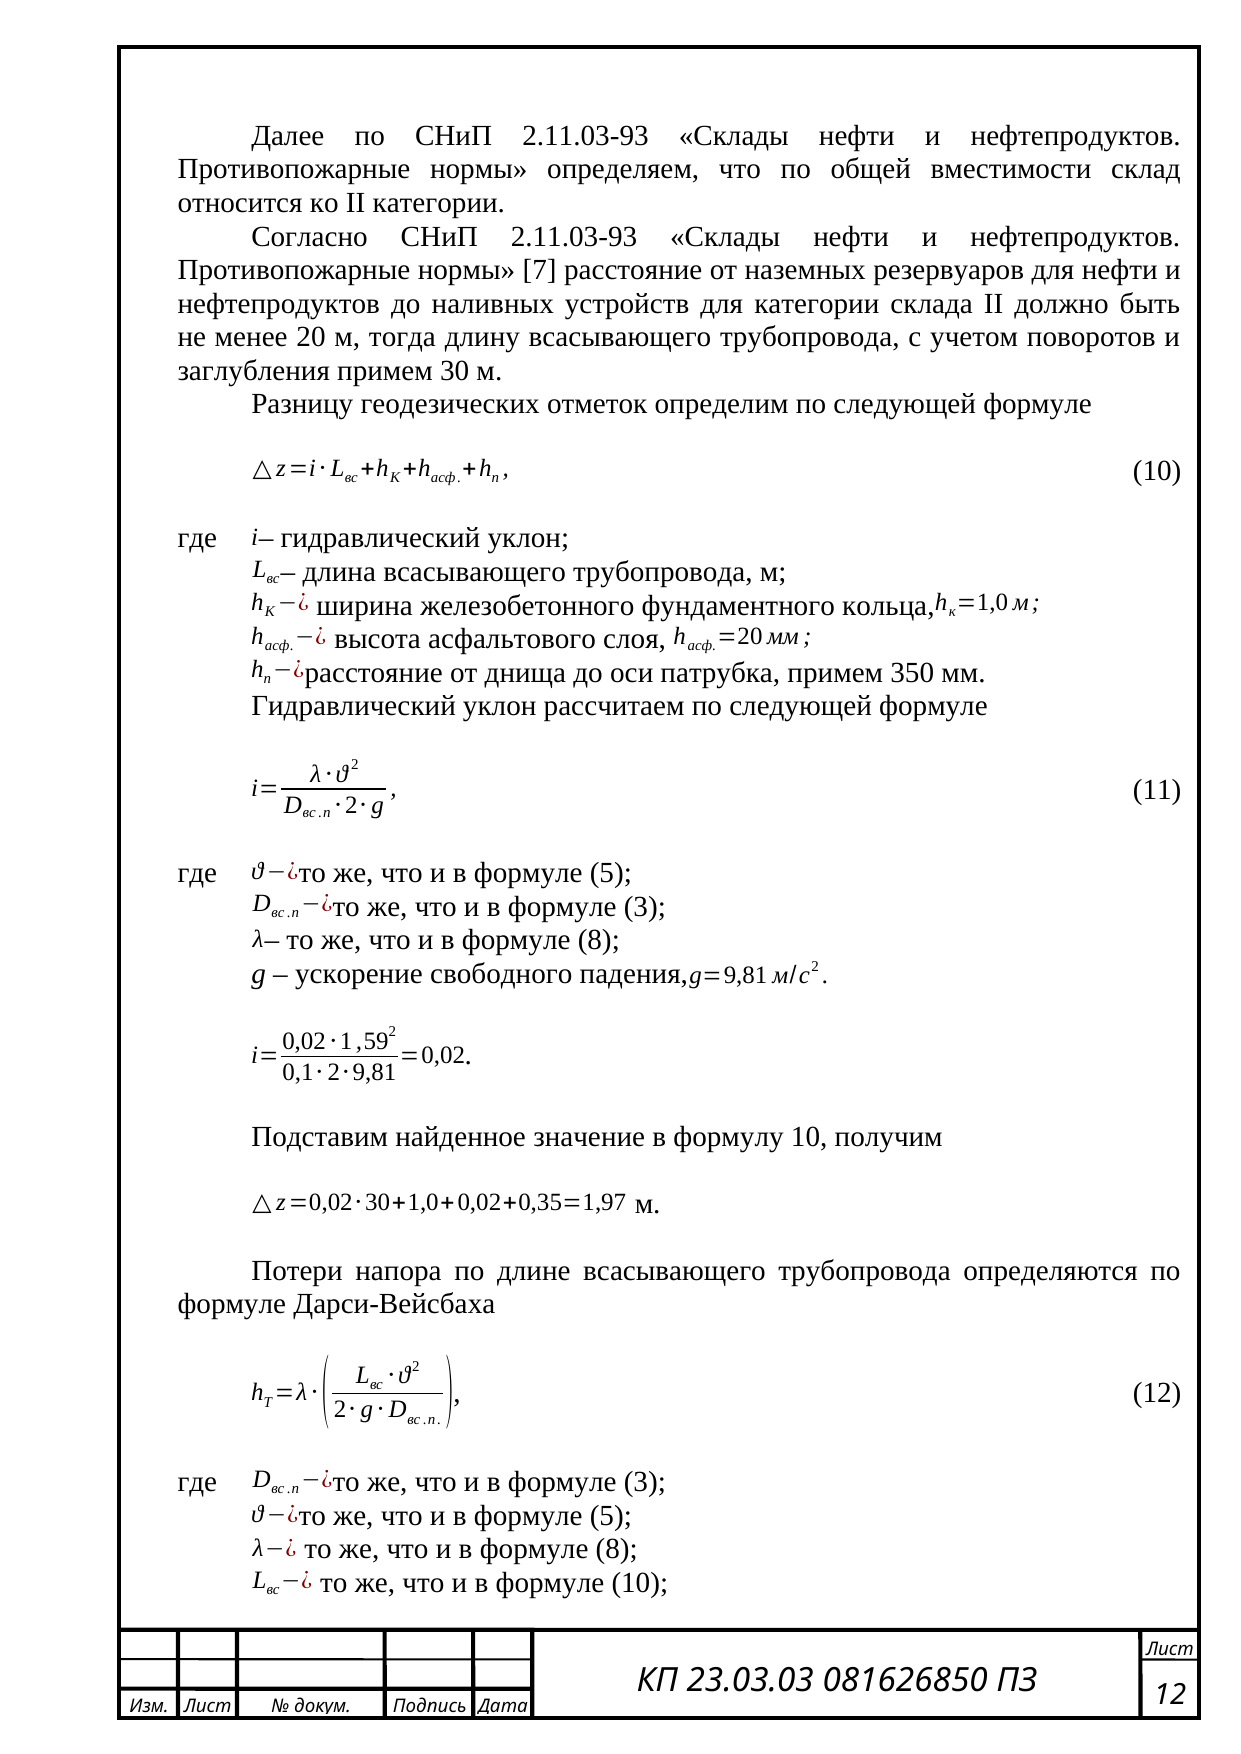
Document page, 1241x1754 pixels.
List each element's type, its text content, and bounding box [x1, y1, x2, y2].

text Подставим найденное значение в формулу 10, получим [177, 1119, 1181, 1152]
text Разницу геодезических отметок определим по следующей формуле [177, 386, 1181, 420]
text то же, что и в формуле (8); [177, 1532, 1181, 1565]
text то же, что и в формуле (5); [177, 1498, 1181, 1532]
text Далее по СНиП 2.11.03-93 «Склады нефти и нефтепродуктов. Противопожарные нормы» определяем, что по общей вместимости склад относится ко II категории. [177, 118, 1181, 219]
text g – ускорение свободного падения, [177, 956, 1181, 989]
text где – гидравлический уклон; [177, 521, 1181, 554]
text расстояние от днища до оси патрубка, примем 350 мм. [177, 655, 1181, 688]
text Потери напора по длине всасывающего трубопровода определяются по формуле Дарси-Вейсбаха [177, 1253, 1181, 1320]
text Согласно СНиП 2.11.03-93 «Склады нефти и нефтепродуктов. Противопожарные нормы» [7] расстояние от наземных резервуаров для нефти и нефтепродуктов до наливных устройств для категории склада II должно быть не менее 20 м, тогда длину всасывающего трубопровода, с учетом поворотов и заглубления примем 30 м. [177, 219, 1181, 386]
text , (12) [177, 1354, 1181, 1431]
text – длина всасывающего трубопровода, м; [177, 554, 1181, 588]
text . [177, 1023, 1181, 1085]
text высота асфальтового слоя, [177, 621, 1181, 655]
text ширина железобетонного фундаментного кольца, [177, 588, 1181, 621]
text то же, что и в формуле (10); [177, 1565, 1181, 1599]
text (11) [177, 755, 1181, 822]
text (10) [177, 453, 1181, 487]
text м. [177, 1186, 1181, 1219]
text то же, что и в формуле (3); [177, 889, 1181, 922]
text – то же, что и в формуле (8); [177, 922, 1181, 956]
text где то же, что и в формуле (5); [177, 855, 1181, 889]
text где то же, что и в формуле (3); [177, 1464, 1181, 1498]
text Гидравлический уклон рассчитаем по следующей формуле [177, 688, 1181, 722]
